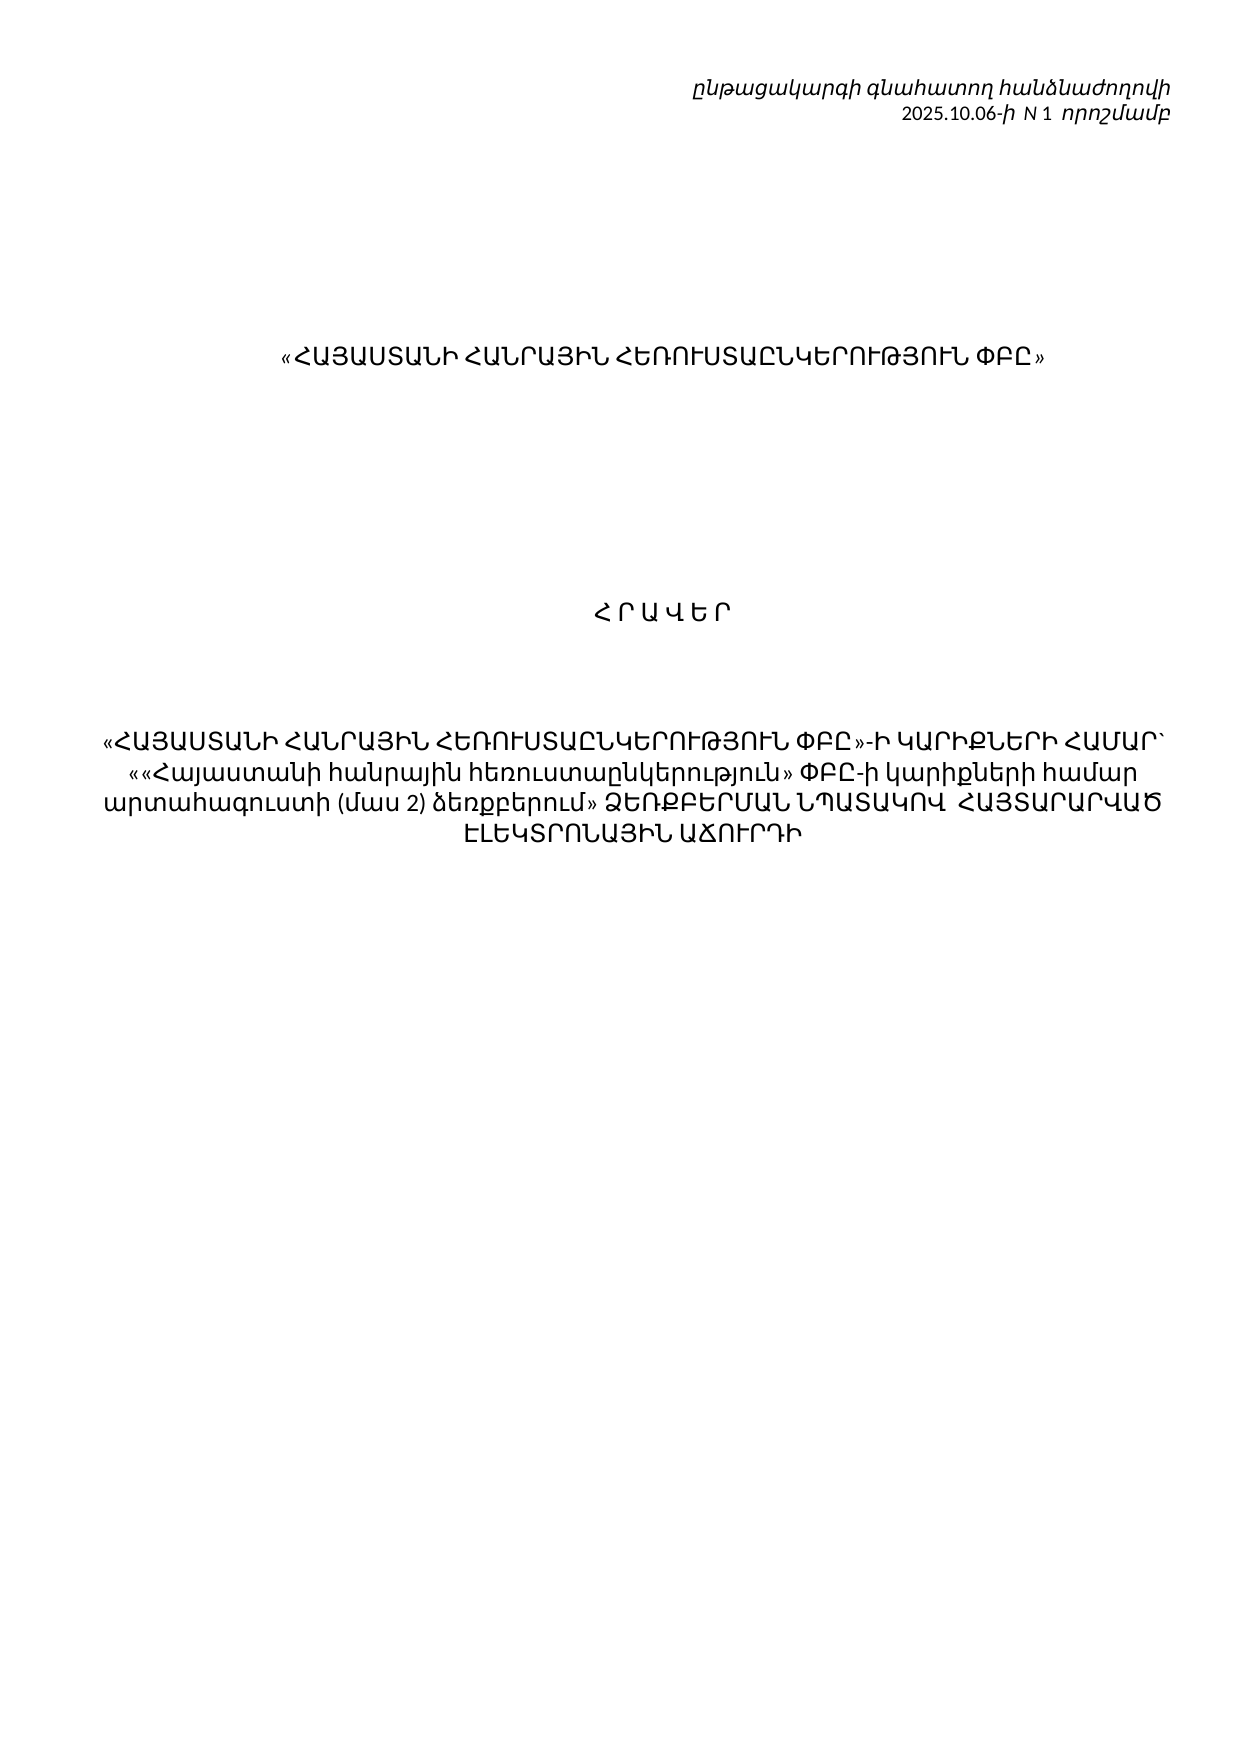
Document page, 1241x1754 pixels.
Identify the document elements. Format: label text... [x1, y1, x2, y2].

text Հ Ր Ա Վ Ե Ր [94, 597, 1172, 628]
text 2025.10.06 -ի N 1 որոշմամբ [94, 100, 1171, 126]
text ընթացակարգի գնահատող հանձնաժողովի [94, 75, 1171, 100]
text «ՀԱՅԱՍՏԱՆԻ ՀԱՆՐԱՅԻՆ ՀԵՌՈՒՍՏԱԸՆԿԵՐՈՒԹՅՈՒՆ ՓԲԸ»-Ի ԿԱՐԻՔՆԵՐԻ ՀԱՄԱՐ` ««Հայաստանի հանրային հեռուստաընկերություն» ՓԲԸ-ի կարիքների համար արտահագուստի (մաս 2) ձեռքբերում» ՁԵՌՔԲԵՐՄԱՆ ՆՊԱՏԱԿՈՎ ՀԱՅՏԱՐԱՐՎԱԾ ԷԼԵԿՏՐՈՆԱՅԻՆ ԱՃՈՒՐԴԻ [94, 726, 1172, 848]
text « ՀԱՅԱՍՏԱՆԻ ՀԱՆՐԱՅԻՆ ՀԵՌՈՒՍՏԱԸՆԿԵՐՈՒԹՅՈՒՆ ՓԲԸ» [94, 341, 1172, 371]
